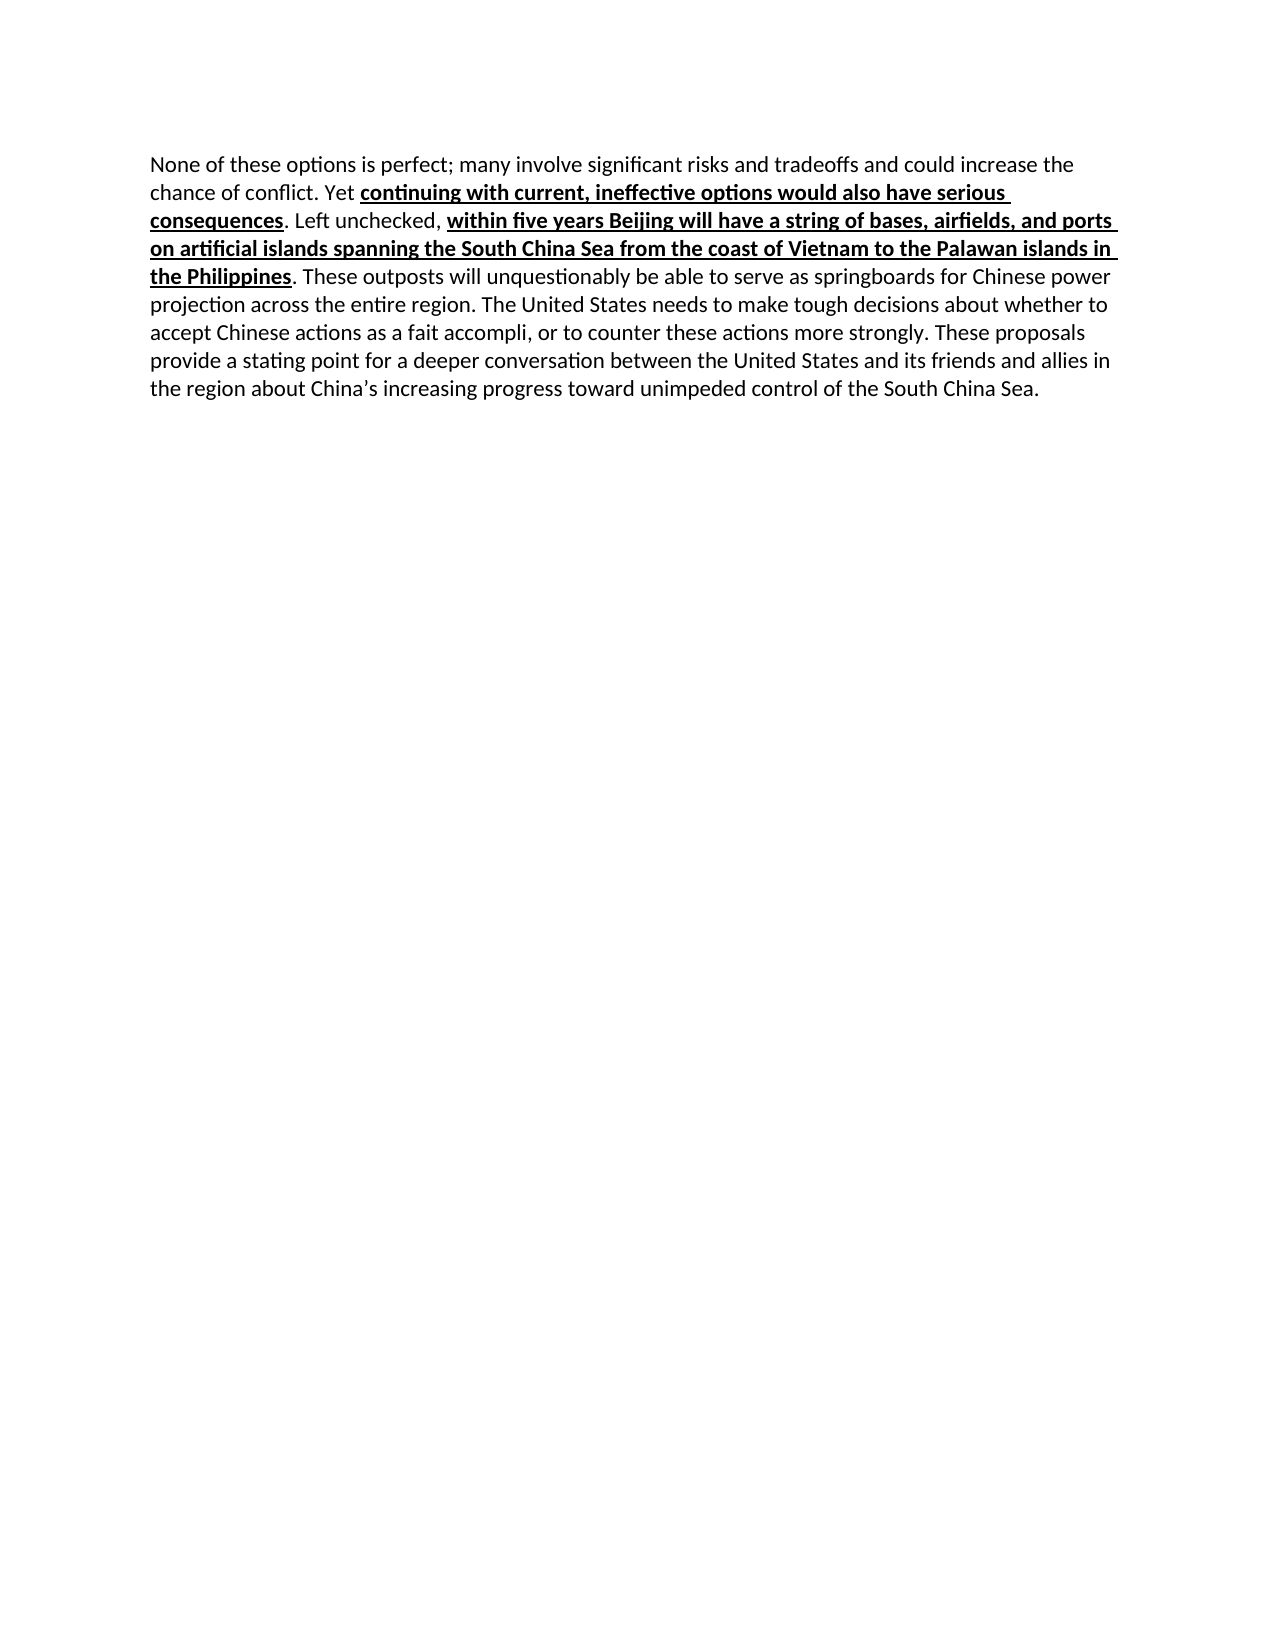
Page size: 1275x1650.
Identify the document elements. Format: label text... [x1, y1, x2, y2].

text None of these options is perfect; many involve significant risks and tradeoffs and could increase the chance of conflict. Yet continuing with current, ineffective options would also have serious consequences. Left unchecked, within five years Beijing will have a string of bases, airfields, and ports on artificial islands spanning the South China Sea from the coast of Vietnam to the Palawan islands in the Philippines. These outposts will unquestionably be able to serve as springboards for Chinese power projection across the entire region. The United States needs to make tough decisions about whether to accept Chinese actions as a fait accompli, or to counter these actions more strongly. These proposals provide a stating point for a deeper conversation between the United States and its friends and allies in the region about China’s increasing progress toward unimpeded control of the South China Sea. [150, 150, 1125, 402]
